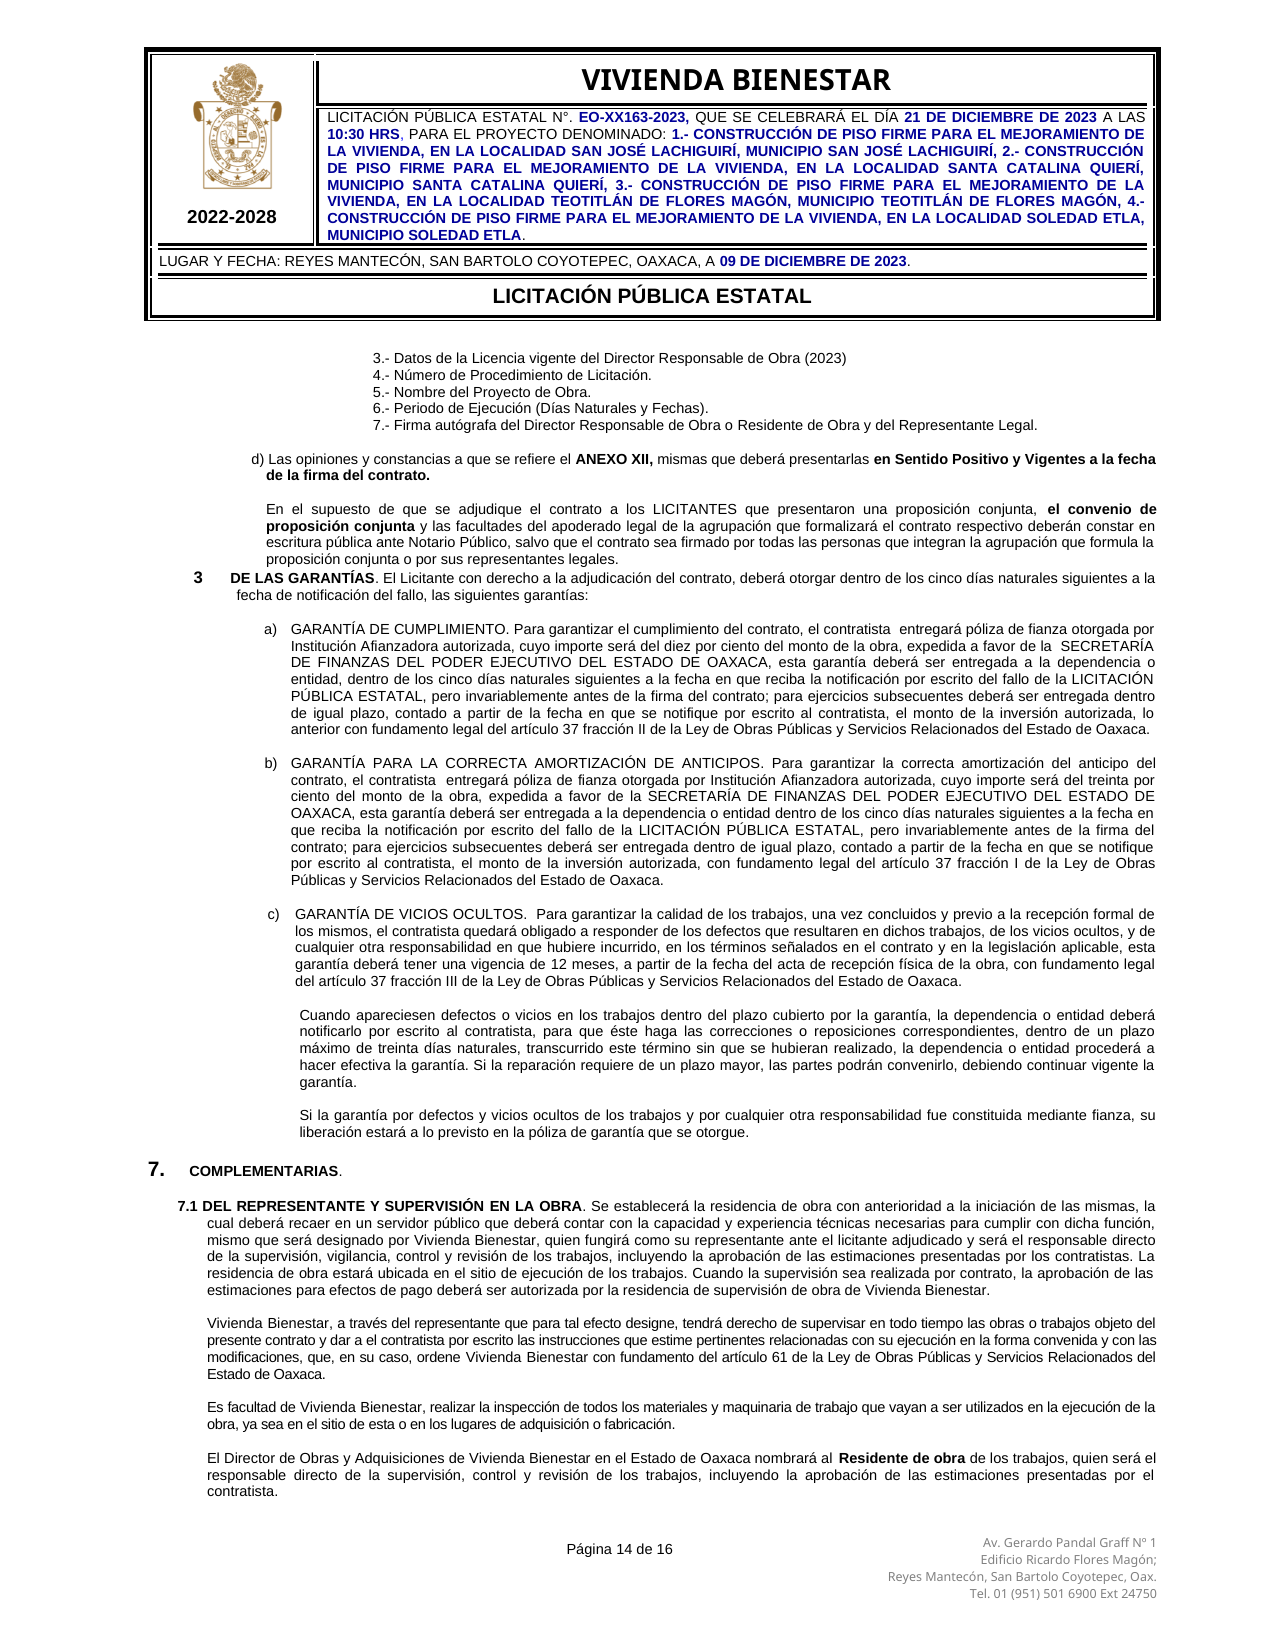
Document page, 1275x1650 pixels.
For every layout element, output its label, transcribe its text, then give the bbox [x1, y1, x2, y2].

text d) Las opiniones y constancias a que se refiere el ANEXO XII, mismas que deberá presentarlas en Sentido Positivo y Vigentes a la fecha de la firma del contrato. [251, 450, 1157, 484]
list COMPLEMENTARIAS. [148, 1157, 1157, 1181]
text Vivienda Bienestar, a través del representante que para tal efecto designe, tendrá derecho de supervisar en todo tiempo las obras o trabajos objeto del presente contrato y dar a el contratista por escrito las instrucciones que estime pertinentes relacionadas con su ejecución en la forma convenida y con las modificaciones, que, en su caso, ordene Vivienda Bienestar con fundamento del artículo 61 de la Ley de Obras Públicas y Servicios Relacionados del Estado de Oaxaca. [207, 1315, 1157, 1382]
text Si la garantía por defectos y vicios ocultos de los trabajos y por cualquier otra responsabilidad fue constituida mediante fianza, su liberación estará a lo previsto en la póliza de garantía que se otorgue. [299, 1107, 1157, 1140]
text Es facultad de Vivienda Bienestar, realizar la inspección de todos los materiales y maquinaria de trabajo que vayan a ser utilizados en la ejecución de la obra, ya sea en el sitio de esta o en los lugares de adquisición o fabricación. [207, 1399, 1157, 1433]
text 7.1 DEL REPRESENTANTE Y SUPERVISIÓN EN LA OBRA. Se establecerá la residencia de obra con anterioridad a la iniciación de las mismas, la cual deberá recaer en un servidor público que deberá contar con la capacidad y experiencia técnicas necesarias para cumplir con dicha función, mismo que será designado por Vivienda Bienestar, quien fungirá como su representante ante el licitante adjudicado y será el responsable directo de la supervisión, vigilancia, control y revisión de los trabajos, incluyendo la aprobación de las estimaciones presentadas por los contratistas. La residencia de obra estará ubicada en el sitio de ejecución de los trabajos. Cuando la supervisión sea realizada por contrato, la aprobación de las estimaciones para efectos de pago deberá ser autorizada por la residencia de supervisión de obra de Vivienda Bienestar. [177, 1198, 1157, 1298]
list DE LAS GARANTÍAS. El Licitante con derecho a la adjudicación del contrato, deberá otorgar dentro de los cinco días naturales siguientes a la fecha de notificación del fallo, las siguientes garantías: [193, 568, 1157, 604]
list 4.- Número de Procedimiento de Licitación. [310, 366, 1157, 383]
list GARANTÍA PARA LA CORRECTA AMORTIZACIÓN DE ANTICIPOS. Para garantizar la correcta amortización del anticipo del contrato, el contratista entregará póliza de fianza otorgada por Institución Afianzadora autorizada, cuyo importe será del treinta por ciento del monto de la obra, expedida a favor de la SECRETARÍA DE FINANZAS DEL PODER EJECUTIVO DEL ESTADO DE OAXACA, esta garantía deberá ser entregada a la dependencia o entidad dentro de los cinco días naturales siguientes a la fecha en que reciba la notificación por escrito del fallo de la LICITACIÓN PÚBLICA ESTATAL, pero invariablemente antes de la firma del contrato; para ejercicios subsecuentes deberá ser entregada dentro de igual plazo, contado a partir de la fecha en que se notifique por escrito al contratista, el monto de la inversión autorizada, con fundamento legal del artículo 37 fracción I de la Ley de Obras Públicas y Servicios Relacionados del Estado de Oaxaca. [264, 754, 1157, 889]
list 3.- Datos de la Licencia vigente del Director Responsable de Obra (2023) [310, 350, 1157, 366]
picture [187, 59, 285, 188]
text Cuando apareciesen defectos o vicios en los trabajos dentro del plazo cubierto por la garantía, la dependencia o entidad deberá notificarlo por escrito al contratista, para que éste haga las correcciones o reposiciones correspondientes, dentro de un plazo máximo de treinta días naturales, transcurrido este término sin que se hubieran realizado, la dependencia o entidad procederá a hacer efectiva la garantía. Si la reparación requiere de un plazo mayor, las partes podrán convenirlo, debiendo continuar vigente la garantía. [299, 1006, 1157, 1090]
text El Director de Obras y Adquisiciones de Vivienda Bienestar en el Estado de Oaxaca nombrará al Residente de obra de los trabajos, quien será el responsable directo de la supervisión, control y revisión de los trabajos, incluyendo la aprobación de las estimaciones presentadas por el contratista. [207, 1449, 1157, 1500]
list 7.- Firma autógrafa del Director Responsable de Obra o Residente de Obra y del Representante Legal. [310, 417, 1157, 433]
list 5.- Nombre del Proyecto de Obra. [310, 383, 1157, 400]
text En el supuesto de que se adjudique el contrato a los LICITANTES que presentaron una proposición conjunta, el convenio de proposición conjunta y las facultades del apoderado legal de la agrupación que formalizará el contrato respectivo deberán constar en escritura pública ante Notario Público, salvo que el contrato sea firmado por todas las personas que integran la agrupación que formula la proposición conjunta o por sus representantes legales. [266, 501, 1157, 568]
list 6.- Periodo de Ejecución (Días Naturales y Fechas). [310, 400, 1157, 417]
list GARANTÍA DE CUMPLIMIENTO. Para garantizar el cumplimiento del contrato, el contratista entregará póliza de fianza otorgada por Institución Afianzadora autorizada, cuyo importe será del diez por ciento del monto de la obra, expedida a favor de la SECRETARÍA DE FINANZAS DEL PODER EJECUTIVO DEL ESTADO DE OAXACA, esta garantía deberá ser entregada a la dependencia o entidad, dentro de los cinco días naturales siguientes a la fecha en que reciba la notificación por escrito del fallo de la LICITACIÓN PÚBLICA ESTATAL, pero invariablemente antes de la firma del contrato; para ejercicios subsecuentes deberá ser entregada dentro de igual plazo, contado a partir de la fecha en que se notifique por escrito al contratista, el monto de la inversión autorizada, lo anterior con fundamento legal del artículo 37 fracción II de la Ley de Obras Públicas y Servicios Relacionados del Estado de Oaxaca. [264, 620, 1157, 738]
list GARANTÍA DE VICIOS OCULTOS. Para garantizar la calidad de los trabajos, una vez concluidos y previo a la recepción formal de los mismos, el contratista quedará obligado a responder de los defectos que resultaren en dichos trabajos, de los vicios ocultos, y de cualquier otra responsabilidad en que hubiere incurrido, en los términos señalados en el contrato y en la legislación aplicable, esta garantía deberá tener una vigencia de 12 meses, a partir de la fecha del acta de recepción física de la obra, con fundamento legal del artículo 37 fracción III de la Ley de Obras Públicas y Servicios Relacionados del Estado de Oaxaca. [267, 906, 1157, 989]
